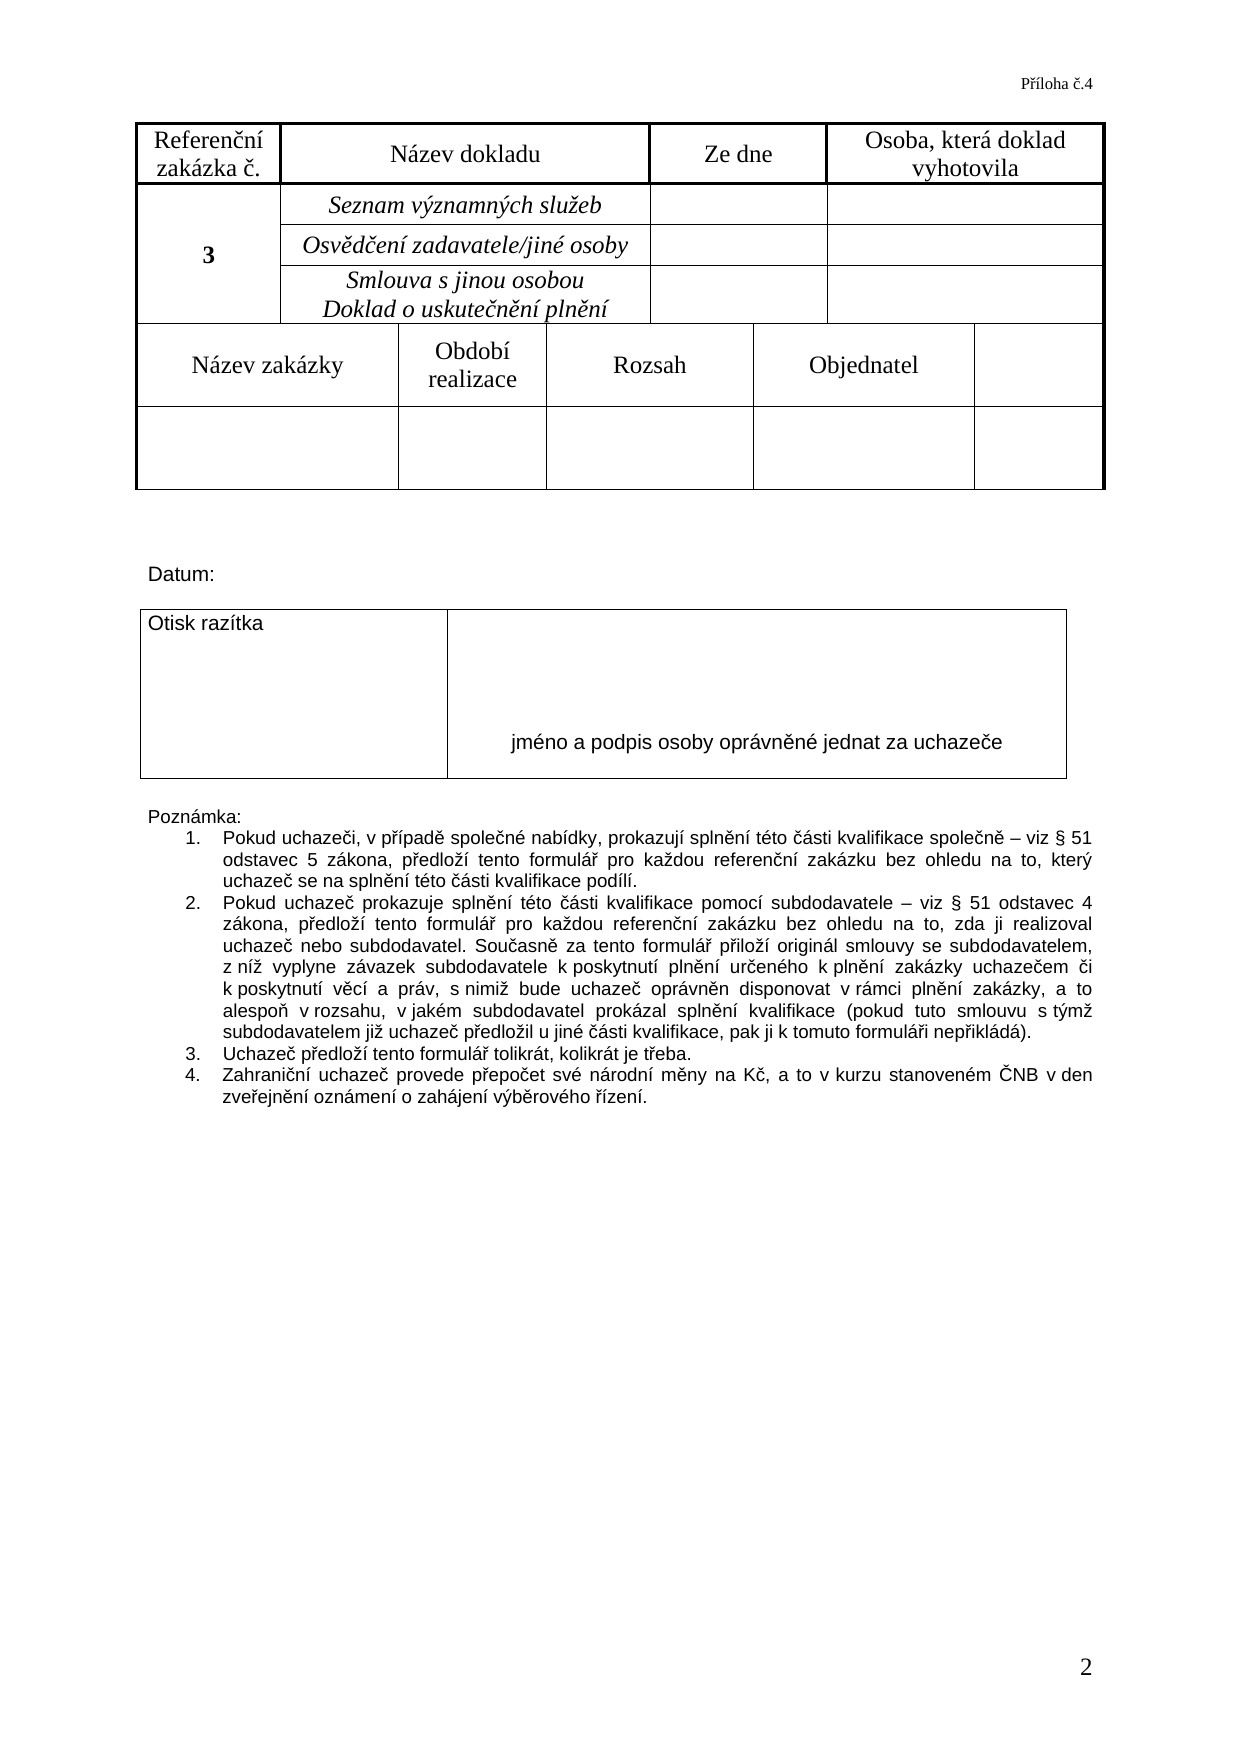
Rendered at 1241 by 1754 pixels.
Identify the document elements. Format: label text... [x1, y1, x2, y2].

table_cell [828, 185, 1102, 224]
list Zahraniční uchazeč provede přepočet své národní měny na Kč, a to v kurzu stanoveném ČNB v den zveřejnění oznámení o zahájení výběrového řízení. [185, 1064, 1093, 1107]
table_cell Objednatel [754, 324, 974, 406]
table_cell [754, 407, 974, 488]
table_cell 3 [138, 185, 280, 323]
table_header Osoba, která doklad vyhotovila [828, 125, 1102, 182]
table_cell [828, 266, 1102, 323]
table_cell [651, 225, 827, 265]
table_cell Osvědčení zadavatele/jiné osoby [281, 225, 650, 265]
table_cell [547, 407, 753, 488]
text Poznámka: [148, 805, 1093, 827]
table_header Ze dne [651, 125, 825, 182]
table_cell [399, 407, 546, 488]
list Pokud uchazeč prokazuje splnění této části kvalifikace pomocí subdodavatele – viz § 51 odstavec 4 zákona, předloží tento formulář pro každou referenční zakázku bez ohledu na to, zda ji realizoval uchazeč nebo subdodavatel. Současně za tento formulář přiloží originál smlouvy se subdodavatelem, z níž vyplyne závazek subdodavatele k poskytnutí plnění určeného k plnění zakázky uchazečem či k poskytnutí věcí a práv, s nimiž bude uchazeč oprávněn disponovat v rámci plnění zakázky, a to alespoň v rozsahu, v jakém subdodavatel prokázal splnění kvalifikace (pokud tuto smlouvu s týmž subdodavatelem již uchazeč předložil u jiné části kvalifikace, pak ji k tomuto formuláři nepřikládá). [185, 892, 1093, 1043]
table_cell [138, 407, 398, 488]
table_cell [975, 324, 1102, 406]
table_cell Období realizace [399, 324, 546, 406]
table_header Referenční zakázka č. [138, 125, 279, 182]
table_header jméno a podpis osoby oprávněné jednat za uchazeče [448, 610, 1066, 778]
table_cell Rozsah [547, 324, 753, 406]
table_header Otisk razítka [141, 610, 447, 778]
list Uchazeč předloží tento formulář tolikrát, kolikrát je třeba. [185, 1043, 1093, 1064]
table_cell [281, 266, 650, 323]
table_cell [651, 185, 827, 224]
table_cell Název zakázky [138, 324, 398, 406]
table_cell Seznam významných služeb [281, 185, 650, 224]
table_cell [975, 407, 1102, 488]
table_cell [828, 225, 1102, 265]
table_cell [651, 266, 827, 323]
table_header Název dokladu [282, 125, 648, 182]
list Pokud uchazeči, v případě společné nabídky, prokazují splnění této části kvalifikace společně – viz § 51 odstavec 5 zákona, předloží tento formulář pro každou referenční zakázku bez ohledu na to, který uchazeč se na splnění této části kvalifikace podílí. [185, 827, 1093, 892]
text Datum: [148, 561, 1093, 585]
